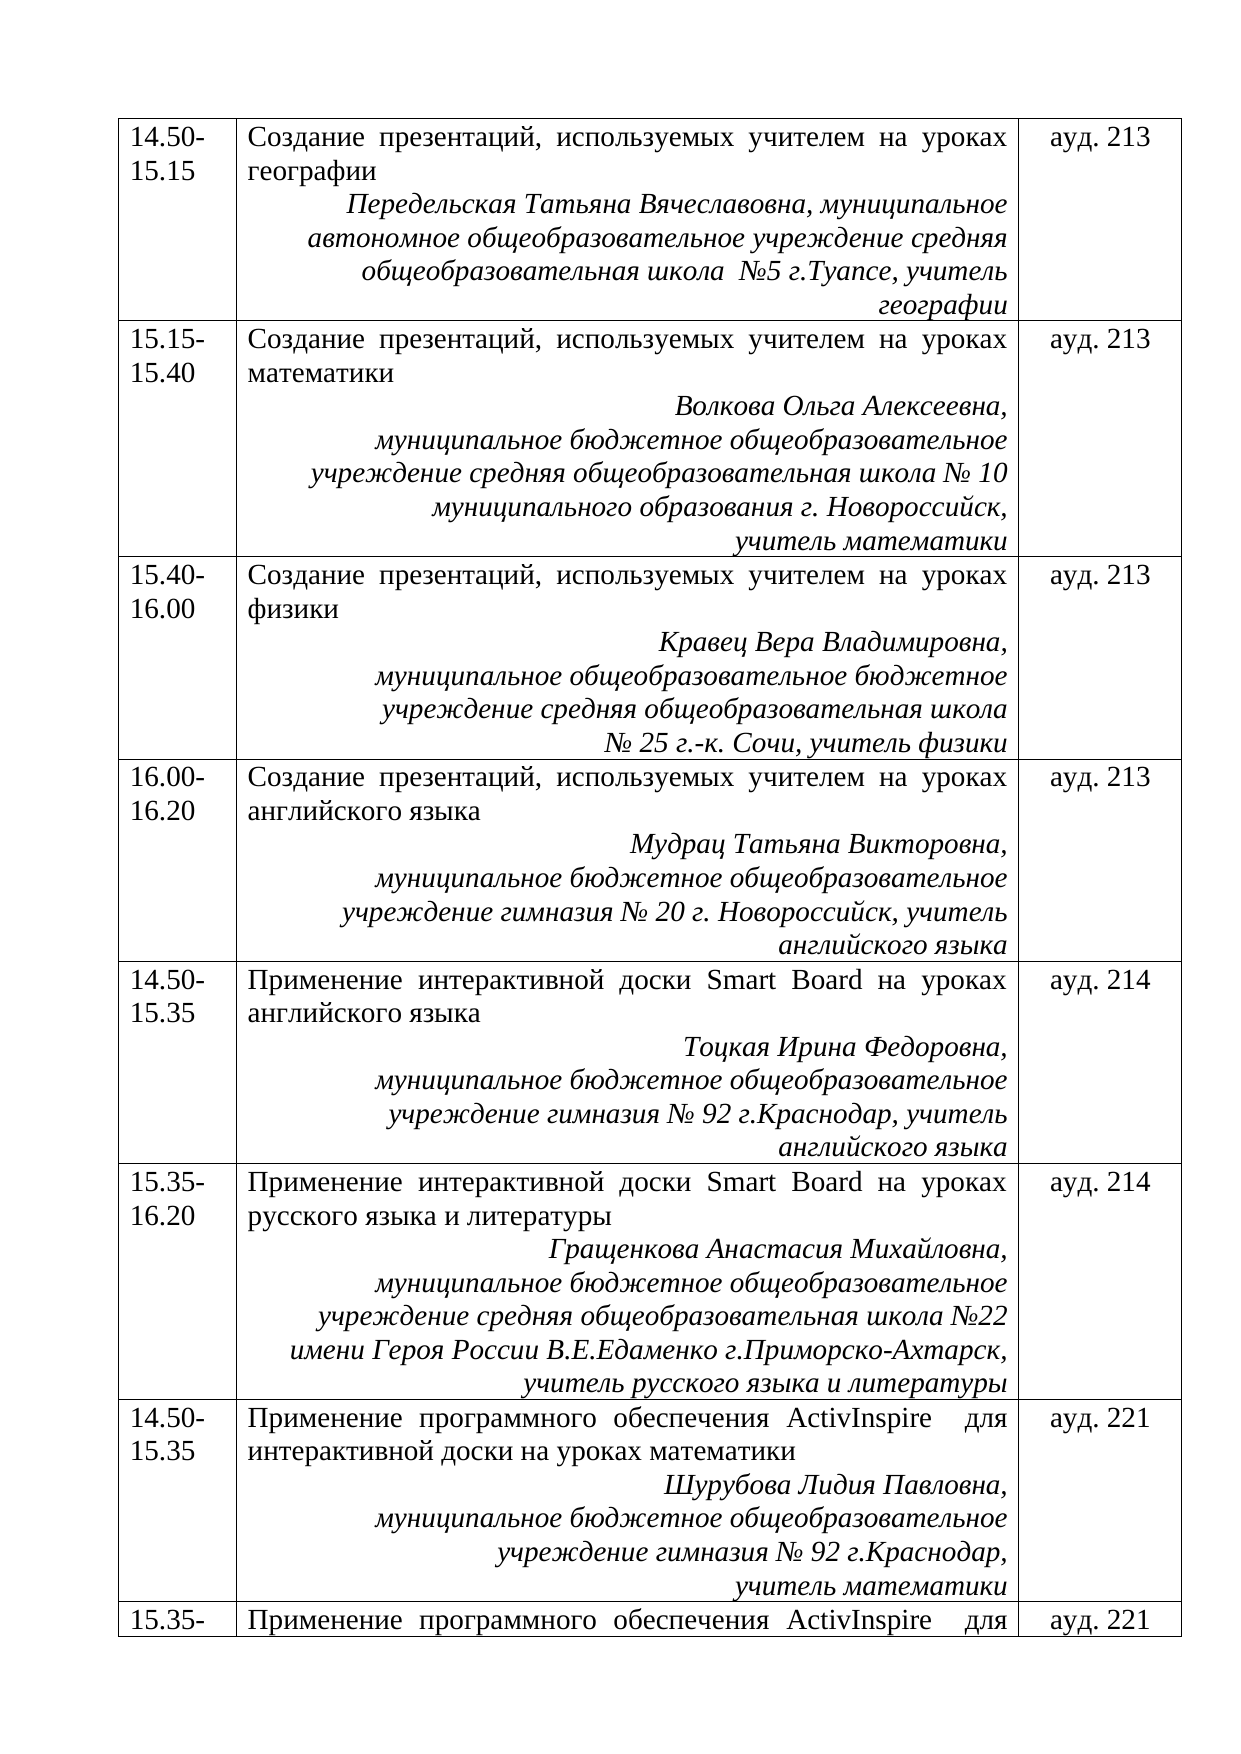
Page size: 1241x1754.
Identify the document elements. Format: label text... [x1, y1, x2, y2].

table_cell Применение программного обеспечения ActivInspire для интерактивной доски на уроках математики Шурубова Лидия Павловна, муниципальное бюджетное общеобразовательное учреждение гимназия № 92 г.Краснодар, учитель математики [237, 1400, 1018, 1601]
table_cell ауд. 213 [1019, 760, 1181, 961]
table_cell ауд. 221 [1019, 1400, 1181, 1601]
table_cell 14.50-15.35 [119, 962, 236, 1163]
table_cell 14.50-15.15 [119, 119, 236, 320]
table_cell Применение интерактивной доски Smart Board на уроках русского языка и литературы Гращенкова Анастасия Михайловна, муниципальное бюджетное общеобразовательное учреждение средняя общеобразовательная школа №22 имени Героя России В.Е.Едаменко г.Приморско-Ахтарск, учитель русского языка и литературы [237, 1164, 1018, 1399]
table_cell Создание презентаций, используемых учителем на уроках географии Передельская Татьяна Вячеславовна, муниципальное автономное общеобразовательное учреждение средняя общеобразовательная школа №5 г.Туапсе, учитель географии [237, 119, 1018, 320]
table_cell ауд. 213 [1019, 119, 1181, 320]
table_cell 16.00-16.20 [119, 760, 236, 961]
table_cell ауд. 214 [1019, 962, 1181, 1163]
table_cell ауд. 221 [1019, 1602, 1181, 1636]
table_cell 15.35-16.20 [119, 1164, 236, 1399]
table_cell Создание презентаций, используемых учителем на уроках английского языка Мудрац Татьяна Викторовна, муниципальное бюджетное общеобразовательное учреждение гимназия № 20 г. Новороссийск, учитель английского языка [237, 760, 1018, 961]
table_cell ауд. 214 [1019, 1164, 1181, 1399]
table_cell 15.40-16.00 [119, 557, 236, 758]
table_cell ауд. 213 [1019, 321, 1181, 556]
table_cell 14.50-15.35 [119, 1400, 236, 1601]
table_cell ауд. 213 [1019, 557, 1181, 758]
table_cell Создание презентаций, используемых учителем на уроках физики Кравец Вера Владимировна, муниципальное общеобразовательное бюджетное учреждение средняя общеобразовательная школа № 25 г.-к. Сочи, учитель физики [237, 557, 1018, 758]
table_cell Создание презентаций, используемых учителем на уроках математики Волкова Ольга Алексеевна, муниципальное бюджетное общеобразовательное учреждение средняя общеобразовательная школа № 10 муниципального образования г. Новороссийск, учитель математики [237, 321, 1018, 556]
table_cell 15.15-15.40 [119, 321, 236, 556]
table_cell Применение интерактивной доски Smart Board на уроках английского языка Тоцкая Ирина Федоровна, муниципальное бюджетное общеобразовательное учреждение гимназия № 92 г.Краснодар, учитель английского языка [237, 962, 1018, 1163]
table_cell 15.35-16.20 [119, 1602, 236, 1636]
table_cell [237, 1602, 1018, 1636]
